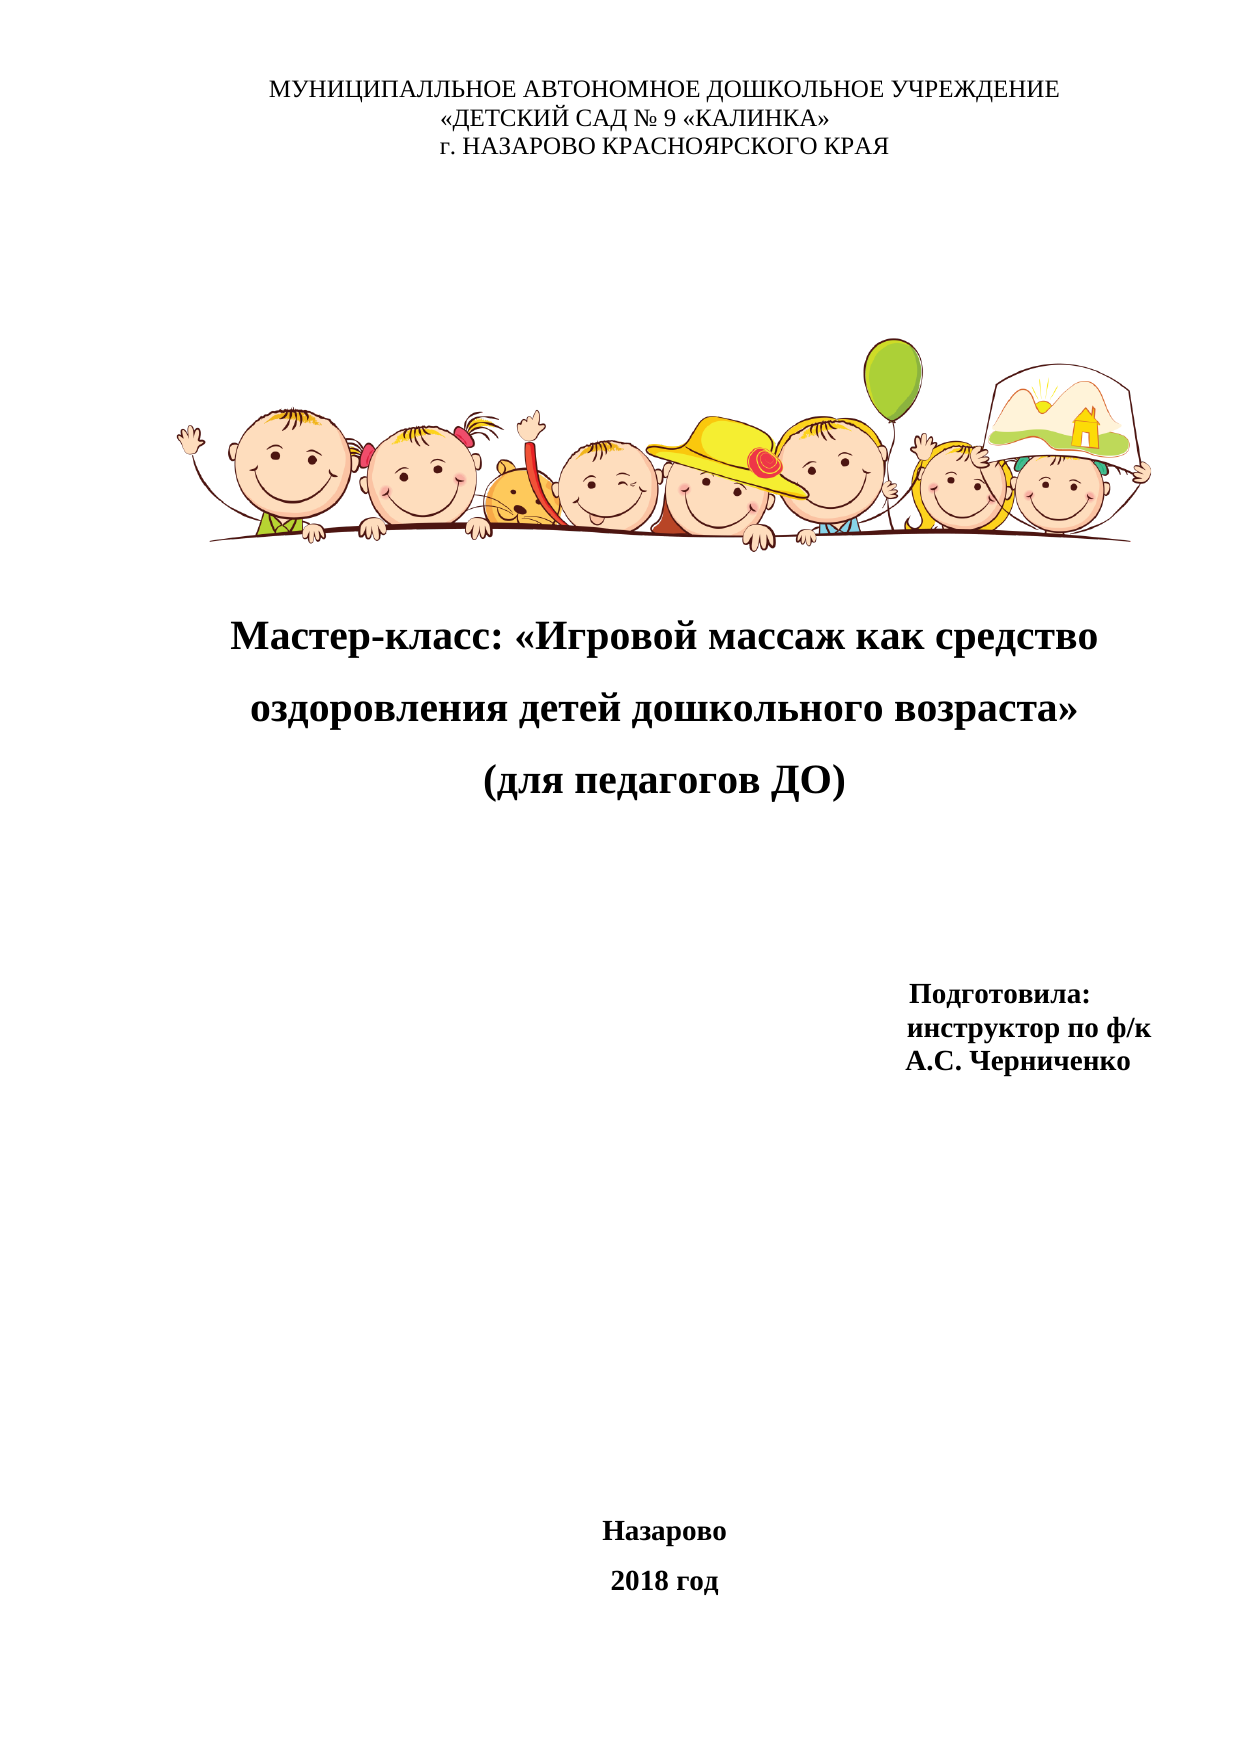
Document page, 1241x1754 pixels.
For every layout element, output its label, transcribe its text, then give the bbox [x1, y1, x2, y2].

text Назарово [177, 1513, 1152, 1546]
text 2018 год [177, 1563, 1152, 1597]
text Мастер-класс: «Игровой массаж как средство оздоровления детей дошкольного возраста» [177, 611, 1152, 731]
text г. НАЗАРОВО КРАСНОЯРСКОГО КРАЯ [177, 131, 1152, 160]
text МУНИЦИПАЛЛЬНОЕ АВТОНОМНОЕ ДОШКОЛЬНОЕ УЧРЕЖДЕНИЕ [177, 74, 1152, 103]
text «ДЕТСКИЙ САД № 9 «КАЛИНКА» [177, 103, 1152, 131]
text Подготовила: [177, 976, 1152, 1010]
text А.С. Черниченко [177, 1043, 1152, 1077]
picture [176, 334, 1152, 566]
text (для педагогов ДО) [177, 754, 1152, 802]
text инструктор по ф/к [177, 1010, 1152, 1043]
